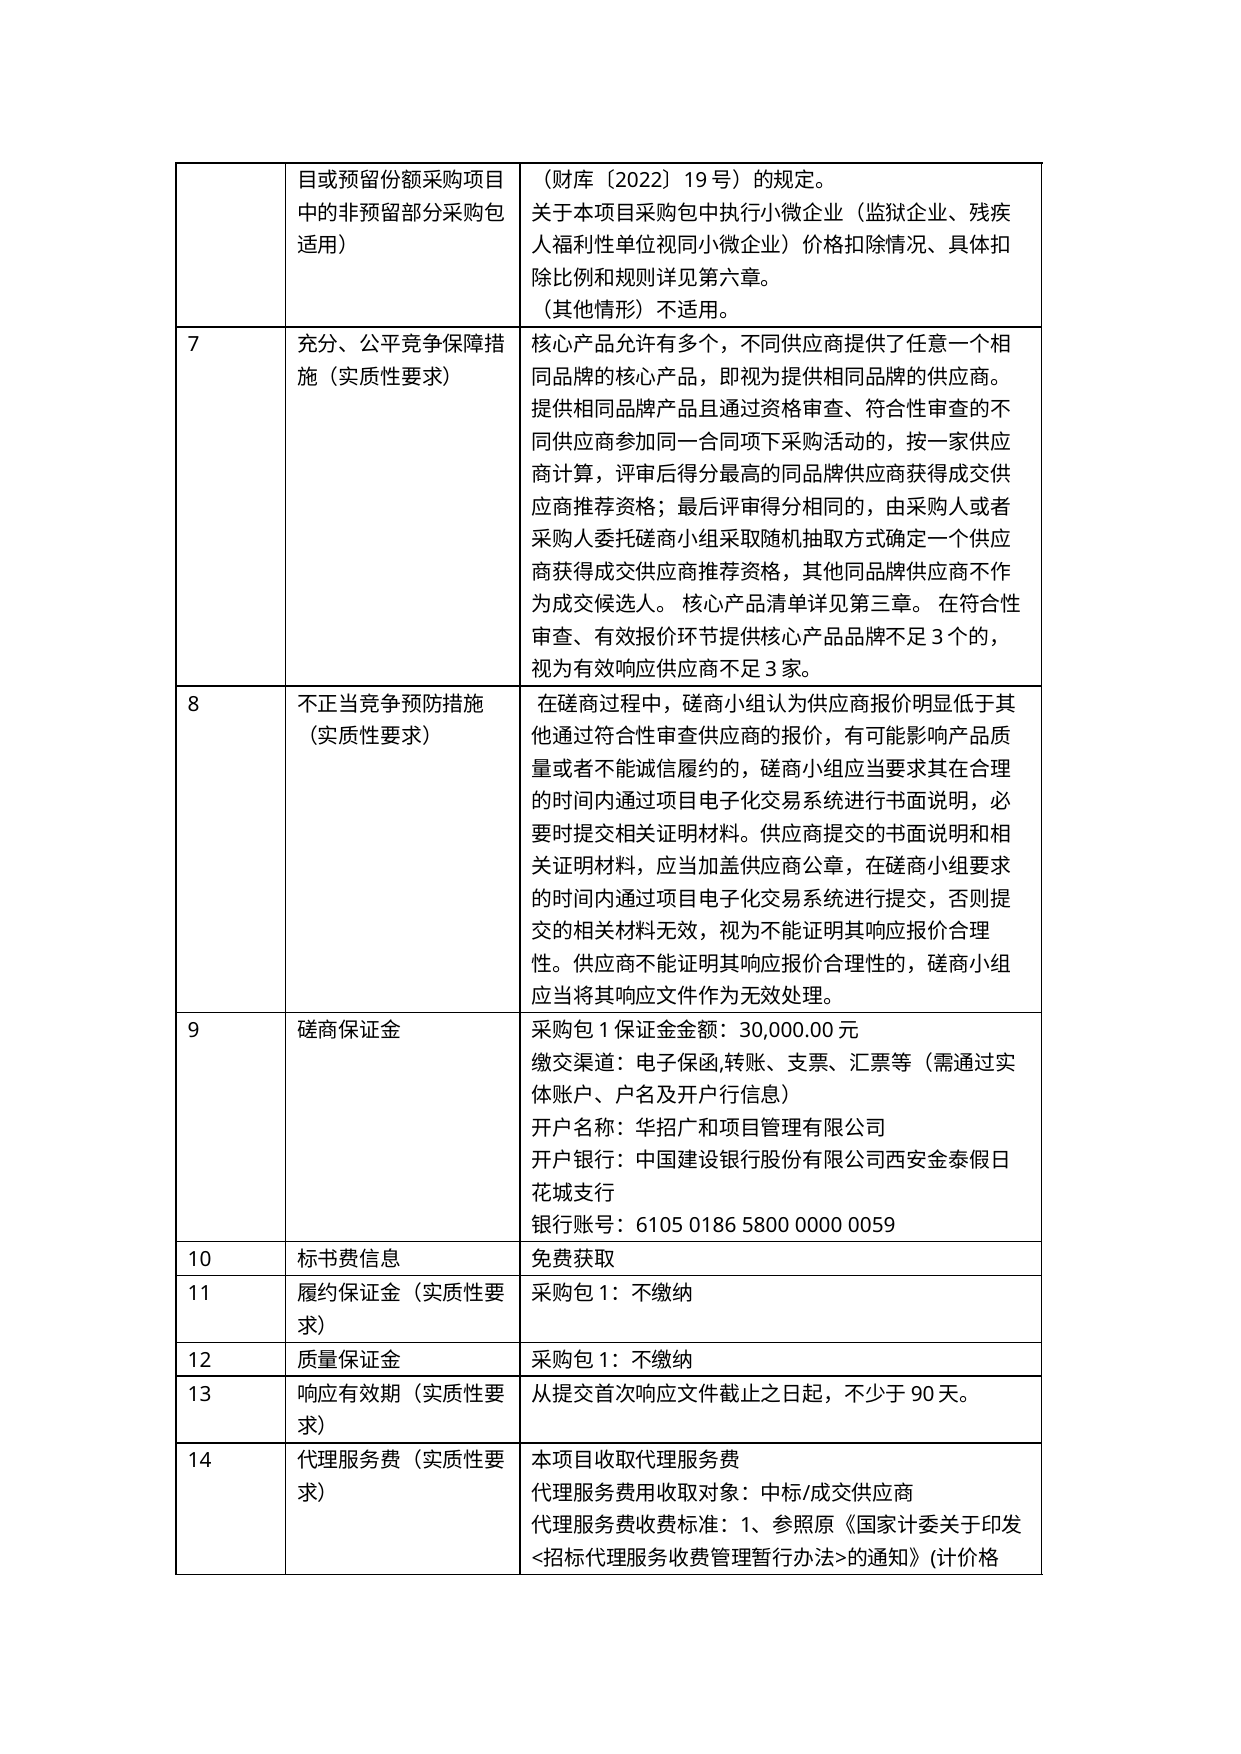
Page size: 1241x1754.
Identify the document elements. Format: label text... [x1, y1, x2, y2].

table_cell 11 [177, 1276, 285, 1341]
table_cell 7 [177, 328, 285, 685]
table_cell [521, 164, 1041, 326]
table_cell 质量保证金 [286, 1343, 519, 1375]
table_cell 14 [177, 1444, 285, 1573]
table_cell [521, 1444, 1041, 1573]
table_cell 13 [177, 1377, 285, 1442]
table_cell 核心产品允许有多个，不同供应商提供了任意一个相同品牌的核心产品，即视为提供相同品牌的供应商。 提供相同品牌产品且通过资格审查、符合性审查的不同供应商参加同一合同项下采购活动的，按一家供应商计算，评审后得分最高的同品牌供应商获得成交供应商推荐资格；最后评审得分相同的，由采购人或者采购人委托磋商小组采取随机抽取方式确定一个供应商获得成交供应商推荐资格，其他同品牌供应商不作为成交候选人。 核心产品清单详见第三章。 在符合性审查、有效报价环节提供核心产品品牌不足3个的，视为有效响应供应商不足3家。 [521, 328, 1041, 685]
table_cell 免费获取 [521, 1242, 1041, 1275]
table_cell 采购包1保证金金额：30,000.00元 缴交渠道：电子保函,转账、支票、汇票等（需通过实体账户、户名及开户行信息） 开户名称：华招广和项目管理有限公司 开户银行：中国建设银行股份有限公司西安金泰假日花城支行 银行账号：6105 0186 5800 0000 0059 [521, 1013, 1041, 1241]
table_cell 采购包1：不缴纳 [521, 1343, 1041, 1375]
table_cell 充分、公平竞争保障措施（实质性要求） [286, 328, 519, 685]
table_cell 标书费信息 [286, 1242, 519, 1275]
table_cell 代理服务费（实质性要求） [286, 1444, 519, 1573]
table_cell 8 [177, 687, 285, 1012]
table_cell 6 [177, 164, 285, 326]
table_cell 9 [177, 1013, 285, 1241]
table_cell 履约保证金（实质性要求） [286, 1276, 519, 1341]
table_cell 12 [177, 1343, 285, 1375]
table_cell 响应有效期（实质性要求） [286, 1377, 519, 1442]
table_cell 不正当竞争预防措施 （实质性要求） [286, 687, 519, 1012]
table_cell 采购包1：不缴纳 [521, 1276, 1041, 1341]
table_cell 从提交首次响应文件截止之日起，不少于90天。 [521, 1377, 1041, 1442]
table_cell 在磋商过程中，磋商小组认为供应商报价明显低于其他通过符合性审查供应商的报价，有可能影响产品质量或者不能诚信履约的，磋商小组应当要求其在合理的时间内通过项目电子化交易系统进行书面说明，必要时提交相关证明材料。供应商提交的书面说明和相关证明材料，应当加盖供应商公章，在磋商小组要求的时间内通过项目电子化交易系统进行提交，否则提交的相关材料无效，视为不能证明其响应报价合理性。供应商不能证明其响应报价合理性的，磋商小组应当将其响应文件作为无效处理。 [521, 687, 1041, 1012]
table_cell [286, 164, 519, 326]
table_cell 磋商保证金 [286, 1013, 519, 1241]
table_cell 10 [177, 1242, 285, 1275]
